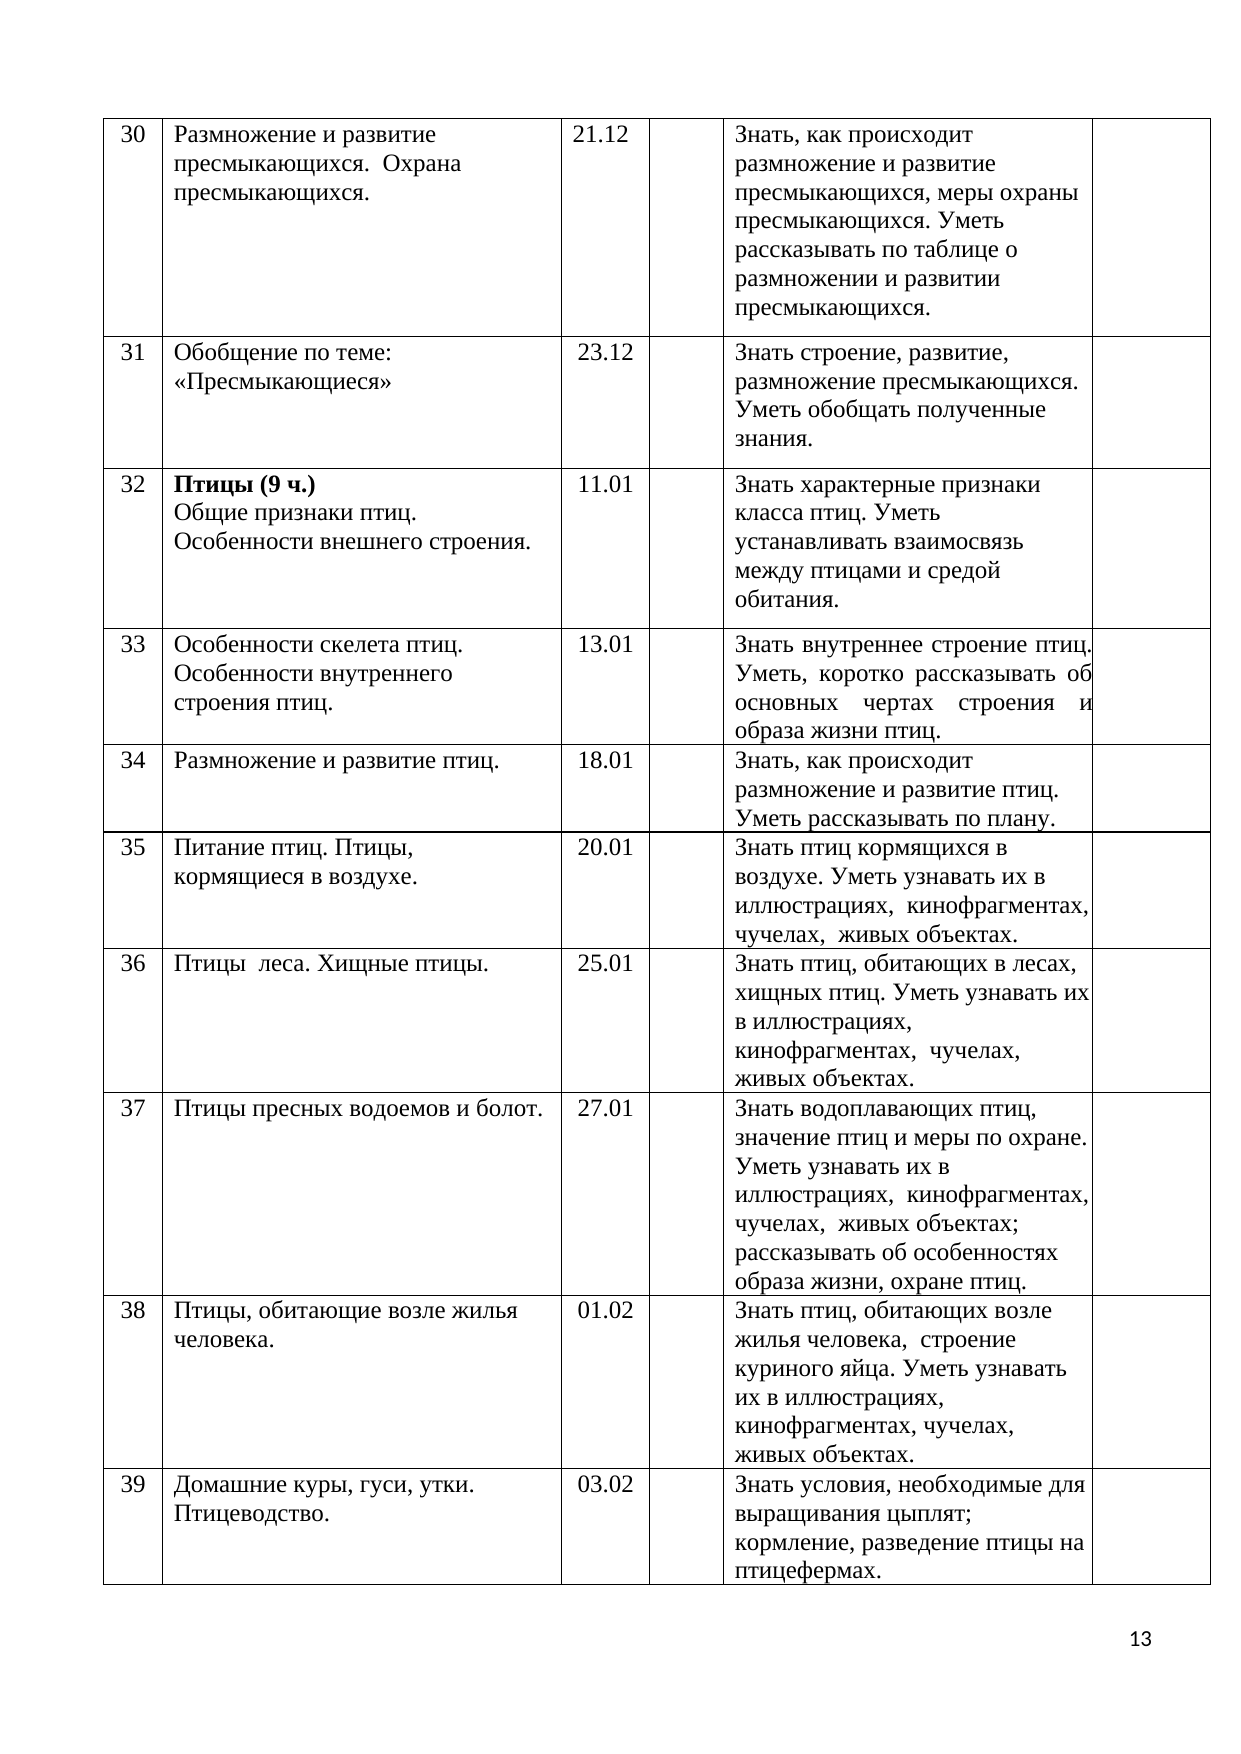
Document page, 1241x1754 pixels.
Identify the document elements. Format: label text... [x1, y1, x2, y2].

table_cell Знать птиц кормящихся в воздухе. Уметь узнавать их в иллюстрациях, кинофрагментах, чучелах, живых объектах. [724, 833, 1092, 947]
table_cell [650, 1469, 723, 1584]
table_cell 18.01 [562, 745, 649, 831]
table_cell 23.12 [562, 337, 649, 468]
table_cell 33 [104, 629, 162, 744]
table_cell 37 [104, 1093, 162, 1294]
table_cell Размножение и развитие пресмыкающихся. Охрана пресмыкающихся. [163, 119, 561, 336]
table_cell Птицы леса. Хищные птицы. [163, 949, 561, 1092]
table_cell Знать птиц, обитающих возле жилья человека, строение куриного яйца. Уметь узнавать их в иллюстрациях, кинофрагментах, чучелах, живых объектах. [724, 1296, 1092, 1468]
table_cell [1093, 833, 1210, 947]
table_cell Знать, как происходит размножение и развитие птиц. Уметь рассказывать по плану. [724, 745, 1092, 831]
table_cell Знать птиц, обитающих в лесах, хищных птиц. Уметь узнавать их в иллюстрациях, кинофрагментах, чучелах, живых объектах. [724, 949, 1092, 1092]
table_cell 34 [104, 745, 162, 831]
table_cell 03.02 [562, 1469, 649, 1584]
table_cell Размножение и развитие птиц. [163, 745, 561, 831]
table_cell 21.12 [562, 119, 649, 336]
table_cell Знать условия, необходимые для выращивания цыплят; кормление, разведение птицы на птицефермах. [724, 1469, 1092, 1584]
table_cell Обобщение по теме: «Пресмыкающиеся» [163, 337, 561, 468]
table_cell [1093, 745, 1210, 831]
table_cell 39 [104, 1469, 162, 1584]
table_cell Знать, как происходит размножение и развитие пресмыкающихся, меры охраны пресмыкающихся. Уметь рассказывать по таблице о размножении и развитии пресмыкающихся. [724, 119, 1092, 336]
table_cell 36 [104, 949, 162, 1092]
table_cell 13.01 [562, 629, 649, 744]
table_cell [1093, 469, 1210, 628]
table_cell 25.01 [562, 949, 649, 1092]
table_cell 38 [104, 1296, 162, 1468]
table_cell Птицы, обитающие возле жилья человека. [163, 1296, 561, 1468]
table_cell [1093, 1469, 1210, 1584]
table_cell 01.02 [562, 1296, 649, 1468]
table_cell Питание птиц. Птицы, кормящиеся в воздухе. [163, 833, 561, 947]
table_cell [650, 337, 723, 468]
table_cell 30 [104, 119, 162, 336]
table_cell Домашние куры, гуси, утки. Птицеводство. [163, 1469, 561, 1584]
table_cell Знать строение, развитие, размножение пресмыкающихся. Уметь обобщать полученные знания. [724, 337, 1092, 468]
table_cell [1093, 629, 1210, 744]
table_cell 35 [104, 833, 162, 947]
table_cell Знать характерные признаки класса птиц. Уметь устанавливать взаимосвязь между птицами и средой обитания. [724, 469, 1092, 628]
table_cell Особенности скелета птиц. Особенности внутреннего строения птиц. [163, 629, 561, 744]
table_cell [650, 745, 723, 831]
table_cell 31 [104, 337, 162, 468]
table_cell [650, 1093, 723, 1294]
table_cell [1093, 949, 1210, 1092]
table_cell [650, 833, 723, 947]
table_cell Птицы пресных водоемов и болот. [163, 1093, 561, 1294]
table_cell 32 [104, 469, 162, 628]
table_cell [1093, 337, 1210, 468]
table_cell 20.01 [562, 833, 649, 947]
table_cell [650, 949, 723, 1092]
table_cell 27.01 [562, 1093, 649, 1294]
table_cell [650, 629, 723, 744]
table_cell Знать внутреннее строение птиц. Уметь, коротко рассказывать об основных чертах строения и образа жизни птиц. [724, 629, 1092, 744]
table_cell [1093, 1296, 1210, 1468]
table_cell [1093, 1093, 1210, 1294]
table_cell [1093, 119, 1210, 336]
table_cell [650, 1296, 723, 1468]
table_cell 11.01 [562, 469, 649, 628]
table_cell [650, 469, 723, 628]
table_cell Знать водоплавающих птиц, значение птиц и меры по охране. Уметь узнавать их в иллюстрациях, кинофрагментах, чучелах, живых объектах; рассказывать об особенностях образа жизни, охране птиц. [724, 1093, 1092, 1294]
table_cell Птицы (9 ч.) Общие признаки птиц. Особенности внешнего строения. [163, 469, 561, 628]
table_cell [650, 119, 723, 336]
